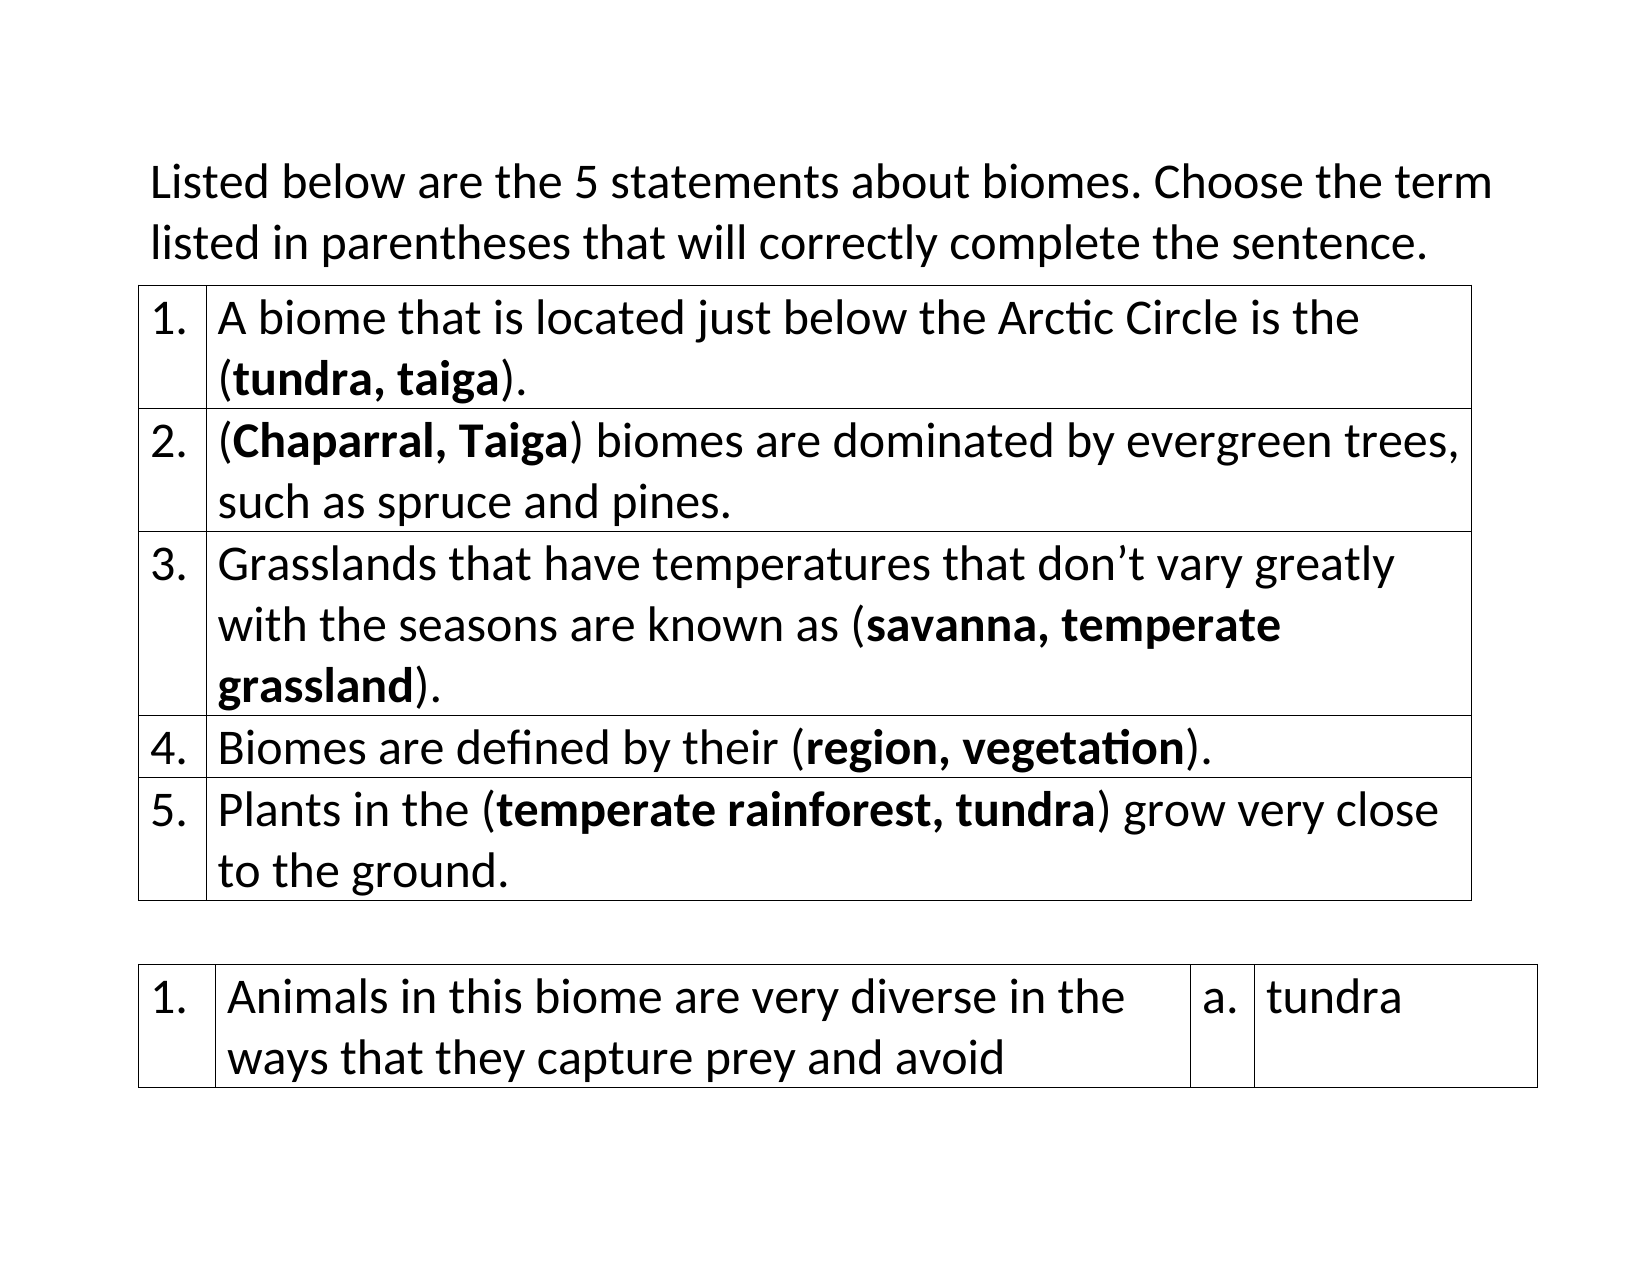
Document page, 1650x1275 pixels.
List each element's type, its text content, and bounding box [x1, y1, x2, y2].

table_header 1. [139, 965, 215, 1087]
table_header a. [1191, 965, 1254, 1087]
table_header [216, 965, 1190, 1087]
table_cell Grasslands that have temperatures that don’t vary greatly with the seasons are known as (savanna, temperate grassland). [207, 532, 1471, 715]
table_cell 5. [139, 778, 206, 900]
table_cell 4. [139, 716, 206, 777]
table_cell 2. [139, 409, 206, 531]
table_cell (Chaparral, Taiga) biomes are dominated by evergreen trees, such as spruce and pines. [207, 409, 1471, 531]
table_cell Plants in the (temperate rainforest, tundra) grow very close to the ground. [207, 778, 1471, 900]
table_header tundra [1255, 965, 1537, 1087]
table_cell 3. [139, 532, 206, 715]
table_cell Biomes are defined by their (region, vegetation). [207, 716, 1471, 777]
table_header 1. [139, 286, 206, 408]
table_header A biome that is located just below the Arctic Circle is the (tundra, taiga). [207, 286, 1471, 408]
text Listed below are the 5 statements about biomes. Choose the term listed in parentheses that will correctly complete the sentence. [150, 150, 1500, 272]
